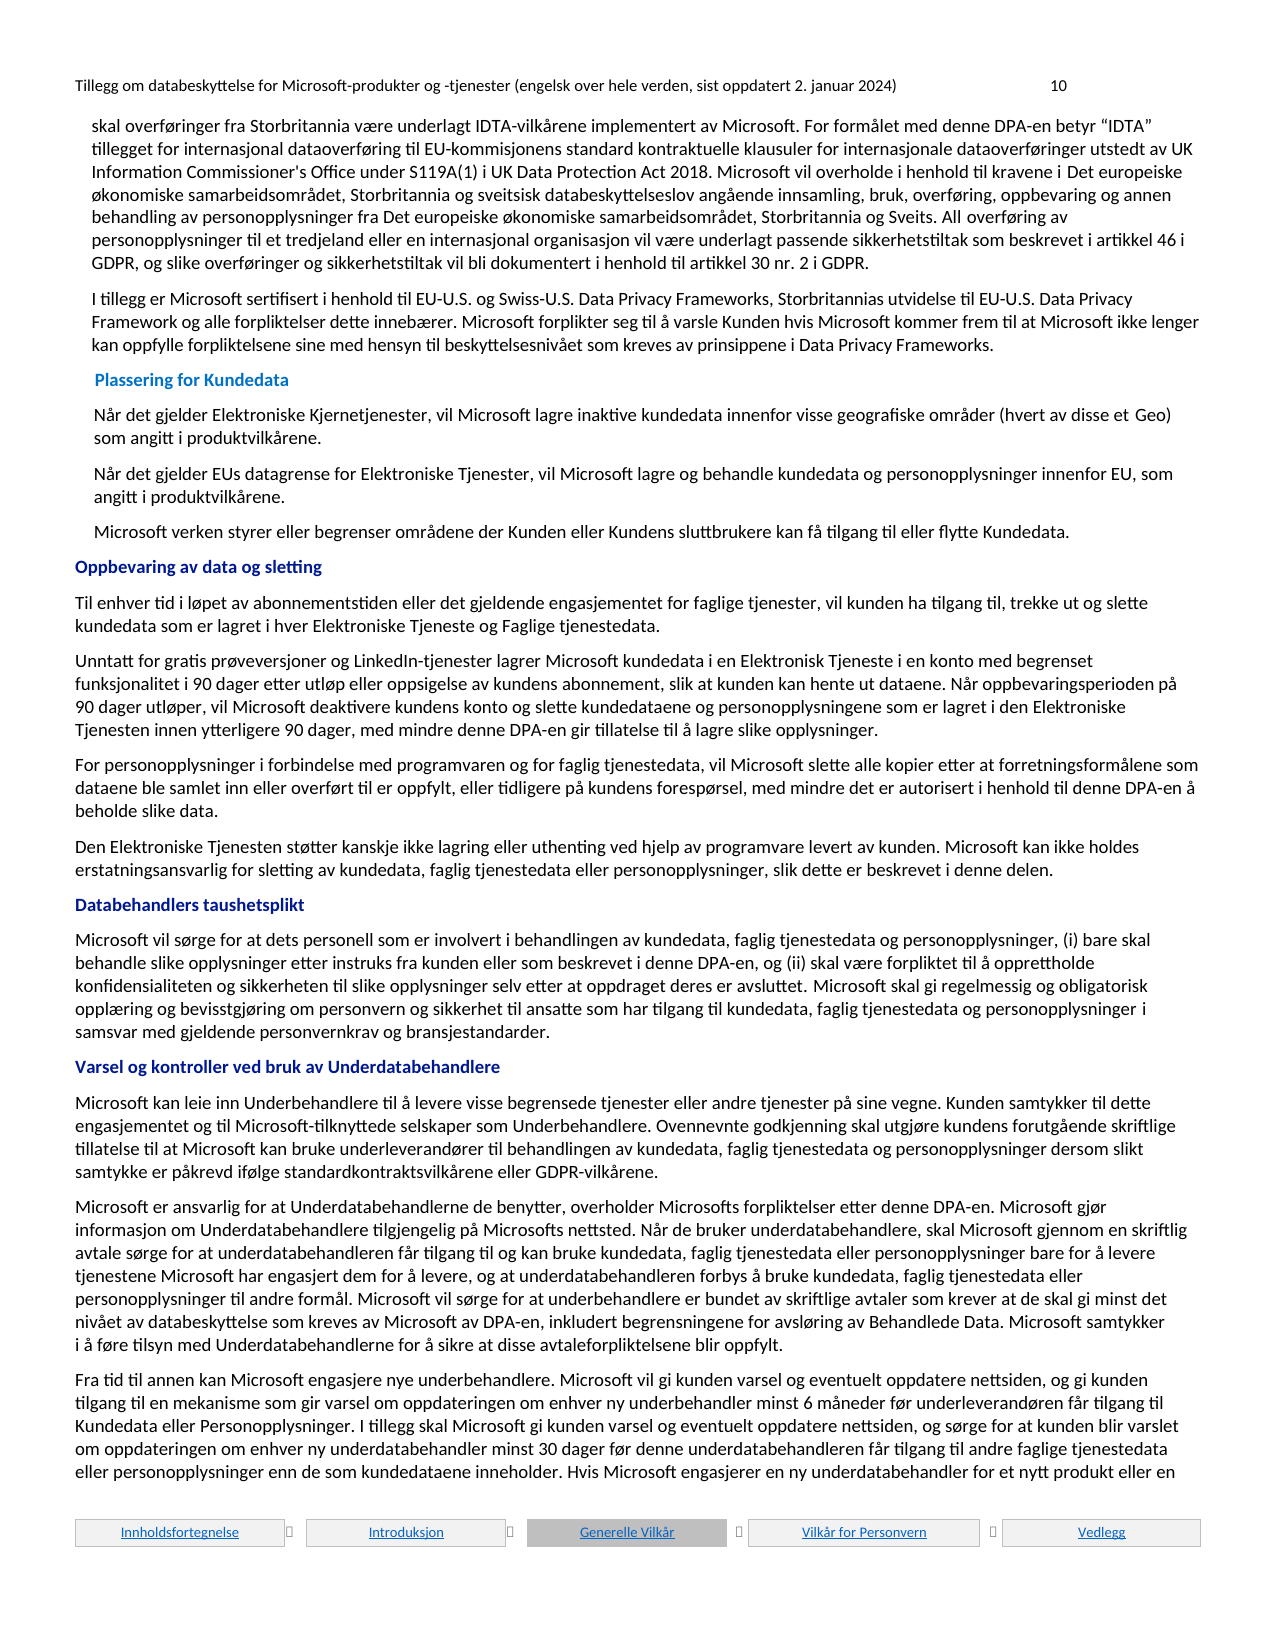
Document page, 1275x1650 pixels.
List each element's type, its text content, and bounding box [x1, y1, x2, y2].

list Microsoft kan leie inn Underbehandlere til å levere visse begrensede tjenester eller andre tjenester på sine vegne. Kunden samtykker til dette engasjementet og til Microsoft-tilknyttede selskaper som Underbehandlere. Ovennevnte godkjenning skal utgjøre kundens forutgående skriftlige tillatelse til at Microsoft kan bruke underleverandører til behandlingen av kundedata, faglig tjenestedata og personopplysninger dersom slikt samtykke er påkrevd ifølge standardkontraktsvilkårene eller GDPR-vilkårene. [75, 1091, 1200, 1183]
text Når det gjelder Elektroniske Kjernetjenester, vil Microsoft lagre inaktive kundedata innenfor visse geografiske områder (hvert av disse et Geo) som angitt i produktvilkårene. [94, 404, 1200, 449]
text Microsoft verken styrer eller begrenser områdene der Kunden eller Kundens sluttbrukere kan få tilgang til eller flytte Kundedata. [94, 520, 1200, 543]
list Til enhver tid i løpet av abonnementstiden eller det gjeldende engasjementet for faglige tjenester, vil kunden ha tilgang til, trekke ut og slette kundedata som er lagret i hver Elektroniske Tjeneste og Faglige tjenestedata. [75, 591, 1200, 637]
list Microsoft vil sørge for at dets personell som er involvert i behandlingen av kundedata, faglig tjenestedata og personopplysninger, (i) bare skal behandle slike opplysninger etter instruks fra kunden eller som beskrevet i denne DPA-en, og (ii) skal være forpliktet til å opprettholde konfidensialiteten og sikkerheten til slike opplysninger selv etter at oppdraget deres er avsluttet. Microsoft skal gi regelmessig og obligatorisk opplæring og bevisstgjøring om personvern og sikkerhet til ansatte som har tilgang til kundedata, faglig tjenestedata og personopplysninger i samsvar med gjeldende personvernkrav og bransjestandarder. [75, 929, 1200, 1043]
list I tillegg er Microsoft sertifisert i henhold til EU-U.S. og Swiss-U.S. Data Privacy Frameworks, Storbritannias utvidelse til EU-U.S. Data Privacy Framework og alle forpliktelser dette innebærer. Microsoft forplikter seg til å varsle Kunden hvis Microsoft kommer frem til at Microsoft ikke lenger kan oppfylle forpliktelsene sine med hensyn til beskyttelsesnivået som kreves av prinsippene i Data Privacy Frameworks. [91, 287, 1200, 356]
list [91, 114, 1200, 274]
list Plassering for Kundedata [94, 368, 1200, 391]
list For personopplysninger i forbindelse med programvaren og for faglig tjenestedata, vil Microsoft slette alle kopier etter at forretningsformålene som dataene ble samlet inn eller overført til er oppfylt, eller tidligere på kundens forespørsel, med mindre det er autorisert i henhold til denne DPA-en å beholde slike data. [75, 754, 1200, 822]
subtitle Oppbevaring av data og sletting [75, 556, 1200, 579]
subtitle Varsel og kontroller ved bruk av Underdatabehandlere [75, 1056, 1200, 1079]
list Den Elektroniske Tjenesten støtter kanskje ikke lagring eller uthenting ved hjelp av programvare levert av kunden. Microsoft kan ikke holdes erstatningsansvarlig for sletting av kundedata, faglig tjenestedata eller personopplysninger, slik dette er beskrevet i denne delen. [75, 835, 1200, 881]
text Når det gjelder EUs datagrense for Elektroniske Tjenester, vil Microsoft lagre og behandle kundedata og personopplysninger innenfor EU, som angitt i produktvilkårene. [94, 462, 1200, 508]
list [75, 1368, 1200, 1483]
list Microsoft er ansvarlig for at Underdatabehandlerne de benytter, overholder Microsofts forpliktelser etter denne DPA-en. Microsoft gjør informasjon om Underdatabehandlere tilgjengelig på Microsofts nettsted. Når de bruker underdatabehandlere, skal Microsoft gjennom en skriftlig avtale sørge for at underdatabehandleren får tilgang til og kan bruke kundedata, faglig tjenestedata eller personopplysninger bare for å levere tjenestene Microsoft har engasjert dem for å levere, og at underdatabehandleren forbys å bruke kundedata, faglig tjenestedata eller personopplysninger til andre formål. Microsoft vil sørge for at underbehandlere er bundet av skriftlige avtaler som krever at de skal gi minst det nivået av databeskyttelse som kreves av Microsoft av DPA-en, inkludert begrensningene for avsløring av Behandlede Data. Microsoft samtykker i å føre tilsyn med Underdatabehandlerne for å sikre at disse avtaleforpliktelsene blir oppfylt. [75, 1195, 1200, 1356]
subtitle Databehandlers taushetsplikt [75, 893, 1200, 916]
list Unntatt for gratis prøveversjoner og LinkedIn-tjenester lagrer Microsoft kundedata i en Elektronisk Tjeneste i en konto med begrenset funksjonalitet i 90 dager etter utløp eller oppsigelse av kundens abonnement, slik at kunden kan hente ut dataene. Når oppbevaringsperioden på 90 dager utløper, vil Microsoft deaktivere kundens konto og slette kundedataene og personopplysningene som er lagret i den Elektroniske Tjenesten innen ytterligere 90 dager, med mindre denne DPA-en gir tillatelse til å lagre slike opplysninger. [75, 649, 1200, 741]
